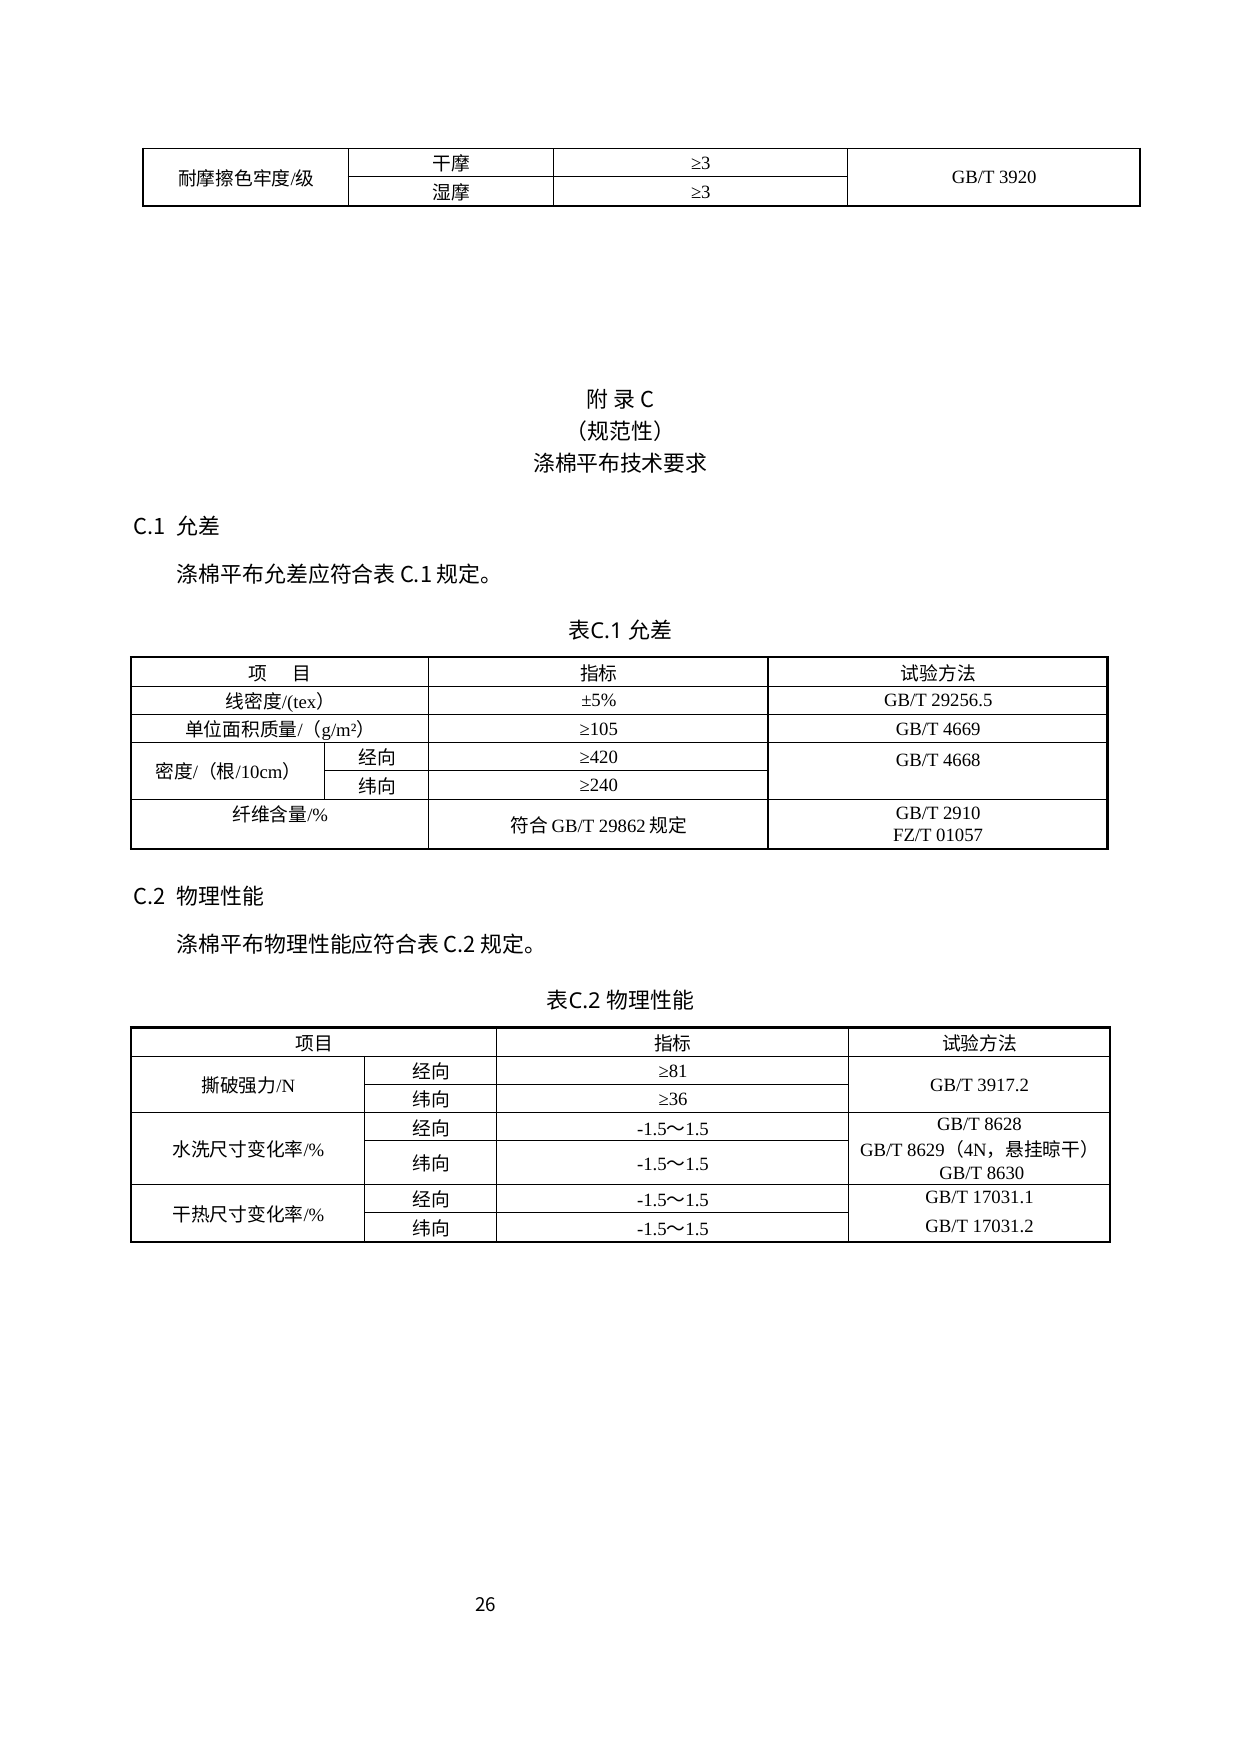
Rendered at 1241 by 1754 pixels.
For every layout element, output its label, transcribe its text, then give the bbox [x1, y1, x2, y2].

table_header 试验方法 [769, 658, 1106, 686]
table_cell GB/T 2910 FZ/T 01057 [769, 800, 1106, 848]
table_cell 湿摩 [349, 177, 553, 205]
table_cell 符合GB/T 29862规定 [429, 800, 767, 848]
table_cell ≥240 [429, 771, 767, 798]
table_cell ±5% [429, 687, 767, 714]
table_cell 干摩 [349, 149, 553, 176]
table_cell GB/T 8628 GB/T 8629（4N，悬挂晾干） GB/T 8630 [849, 1113, 1109, 1183]
list 物理性能 [133, 879, 1107, 911]
table_cell 耐摩擦色牢度/级 [144, 149, 348, 205]
table_cell 纬向 [365, 1085, 496, 1112]
table_cell GB/T 3917.2 [849, 1057, 1109, 1112]
table_header 项目 [132, 1029, 496, 1056]
text 涤棉平布允差应符合表C.1规定。 [133, 557, 1107, 588]
table_cell ≥420 [429, 743, 767, 770]
table_cell GB/T 17031.1 GB/T 17031.2 [849, 1185, 1109, 1241]
table_cell 纬向 [365, 1141, 496, 1183]
table_cell GB/T 3920 [848, 149, 1139, 205]
table_cell -1.5～1.5 [497, 1213, 848, 1241]
subtitle 涤棉平布技术要求 [133, 446, 1107, 477]
table_cell 密度/（根/10cm） [132, 743, 324, 798]
table_cell -1.5～1.5 [497, 1113, 848, 1140]
table_cell ≥3 [554, 177, 847, 205]
list 允差 [133, 617, 1107, 644]
table_cell 经向 [325, 743, 428, 770]
subtitle （规范性） [133, 414, 1107, 446]
table_cell 单位面积质量/（g/m²） [132, 715, 428, 742]
table_cell 经向 [365, 1185, 496, 1212]
table_cell 经向 [365, 1113, 496, 1140]
table_header 项 目 [132, 658, 428, 686]
table_header 指标 [429, 658, 767, 686]
table_cell ≥105 [429, 715, 767, 742]
table_cell 线密度/(tex） [132, 687, 428, 714]
table_cell 水洗尺寸变化率/% [132, 1113, 364, 1183]
table_cell ≥3 [554, 149, 847, 176]
table_cell 纤维含量/% [132, 800, 428, 848]
table_cell GB/T 4668 [769, 743, 1106, 798]
table_cell 纬向 [365, 1213, 496, 1241]
table_cell 撕破强力/N [132, 1057, 364, 1112]
table_cell 经向 [365, 1057, 496, 1084]
table_header 试验方法 [849, 1029, 1109, 1056]
table_cell -1.5～1.5 [497, 1141, 848, 1183]
table_cell ≥36 [497, 1085, 848, 1112]
list 物理性能 [133, 987, 1107, 1014]
list 允差 [133, 509, 1107, 541]
table_header 指标 [497, 1029, 848, 1056]
table_cell 纬向 [325, 771, 428, 798]
text 涤棉平布物理性能应符合表C.2规定。 [133, 927, 1107, 958]
table_cell -1.5～1.5 [497, 1185, 848, 1212]
table_cell GB/T 4669 [769, 715, 1106, 742]
table_cell 干热尺寸变化率/% [132, 1185, 364, 1241]
table_cell GB/T 29256.5 [769, 687, 1106, 714]
subtitle 附 录 C [133, 382, 1107, 414]
table_cell ≥81 [497, 1057, 848, 1084]
